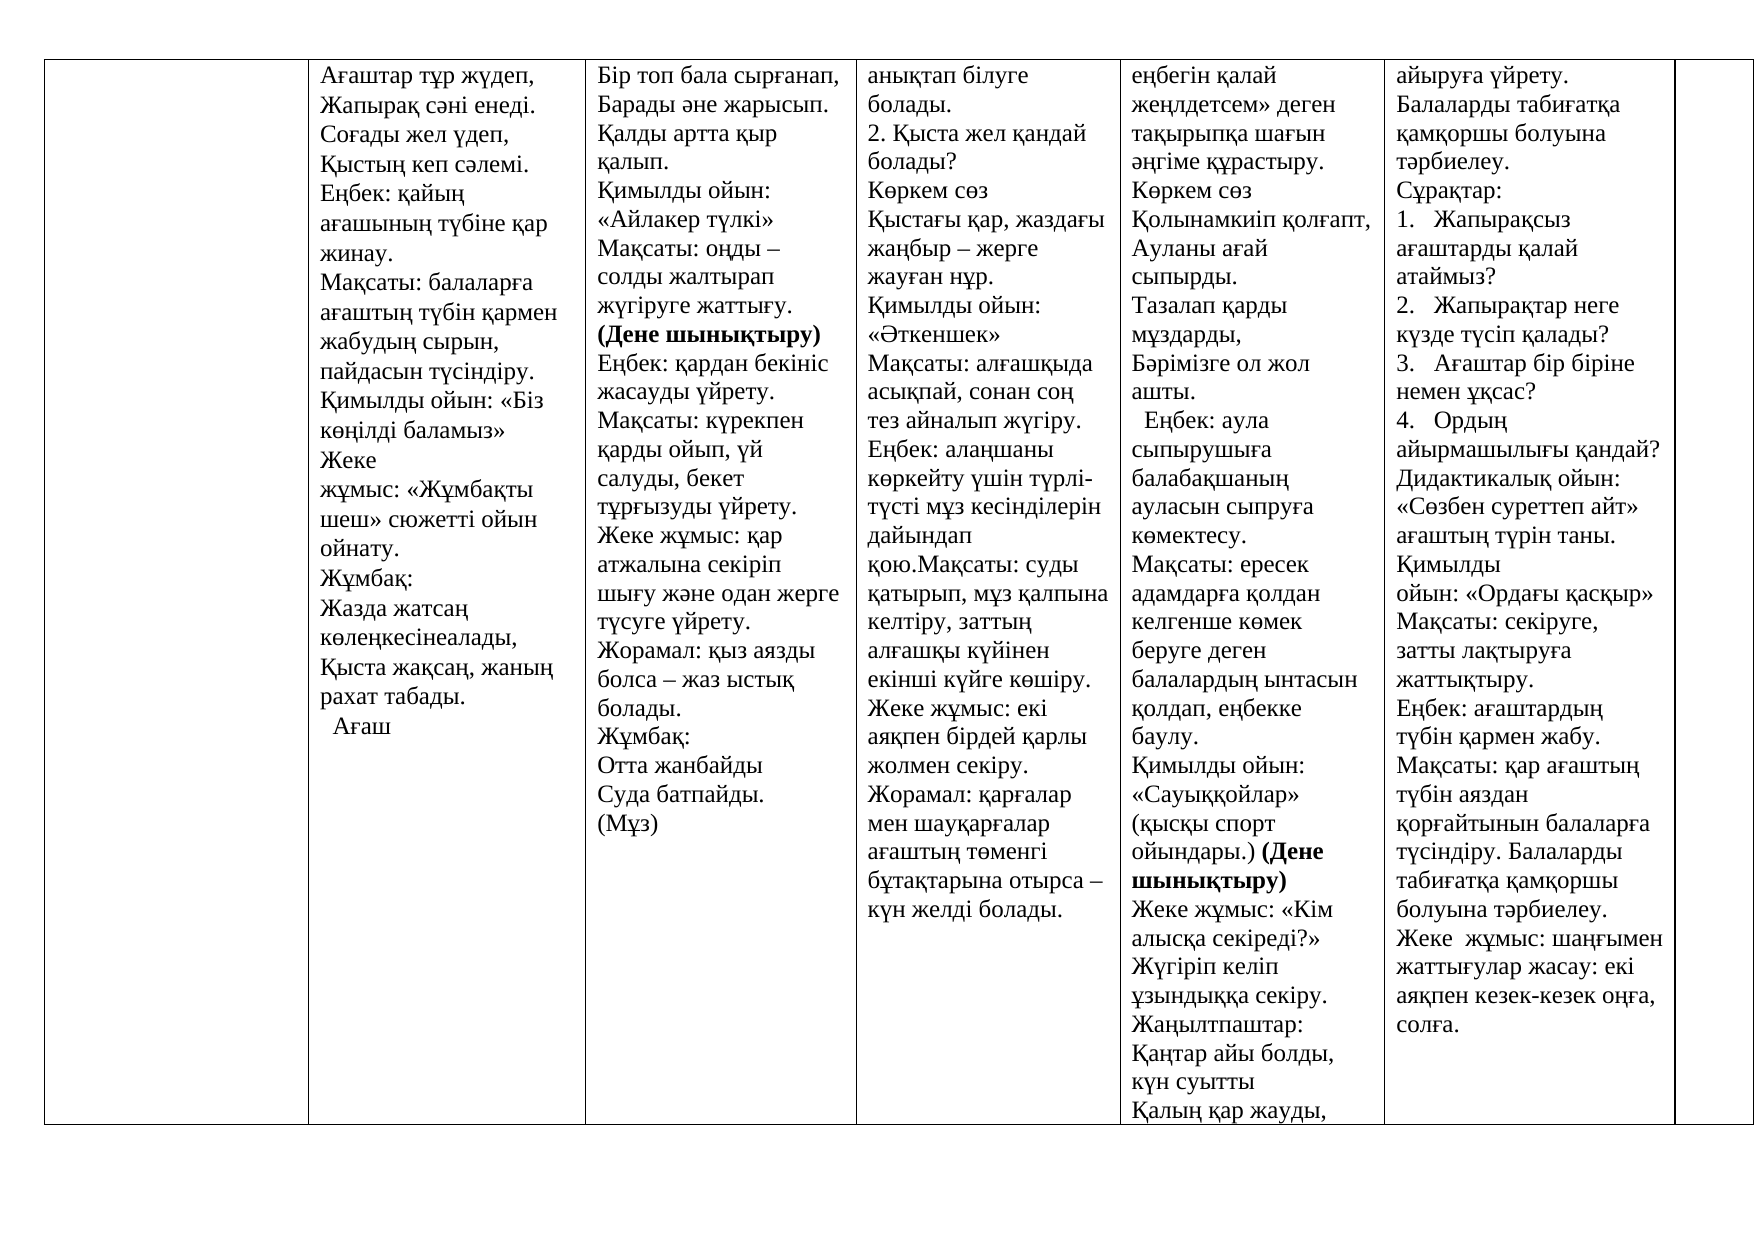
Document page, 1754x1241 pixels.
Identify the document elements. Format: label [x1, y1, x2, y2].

table_cell [1121, 60, 1384, 1124]
table_cell [45, 60, 308, 1124]
table_cell [857, 60, 1120, 1124]
table_cell [309, 60, 585, 1124]
table_cell [586, 60, 856, 1124]
table_cell [1676, 60, 1753, 1124]
table_cell [1385, 60, 1674, 1124]
